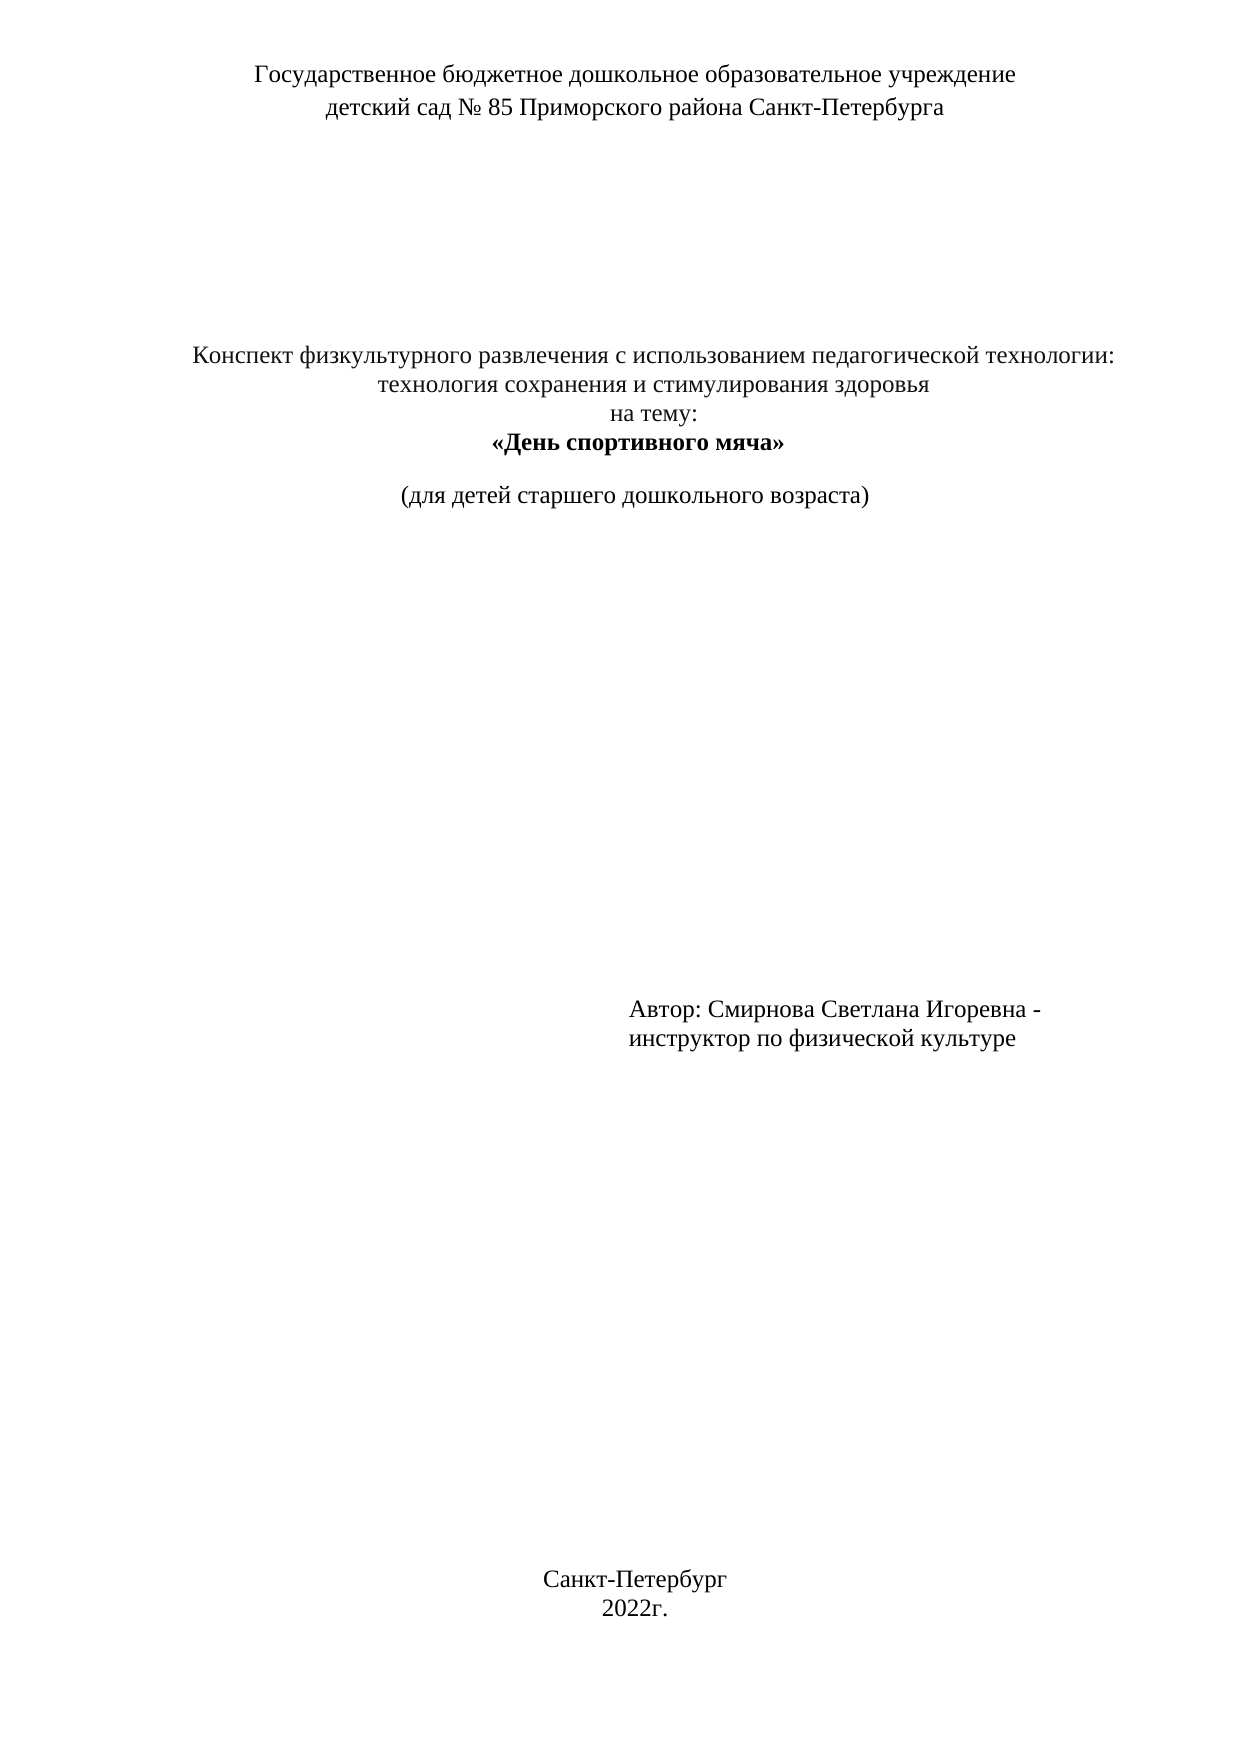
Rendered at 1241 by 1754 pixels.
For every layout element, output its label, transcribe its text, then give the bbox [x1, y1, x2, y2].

text (для детей старшего дошкольного возраста) [118, 481, 1152, 509]
text детский сад № 85 Приморского района Санкт-Петербурга [118, 92, 1152, 121]
text 2022г. [118, 1593, 1152, 1622]
text Государственное бюджетное дошкольное образовательное учреждение [118, 59, 1152, 88]
text технология сохранения и стимулирования здоровья [118, 369, 1152, 398]
text «День спортивного мяча» [118, 427, 1152, 456]
text Конспект физкультурного развлечения с использованием педагогической технологии: [118, 341, 1152, 369]
text Санкт-Петербург [118, 1564, 1152, 1593]
text Автор: Смирнова Светлана Игоревна - [118, 994, 1152, 1023]
text инструктор по физической культуре [118, 1023, 1152, 1052]
text на тему: [118, 398, 1152, 427]
